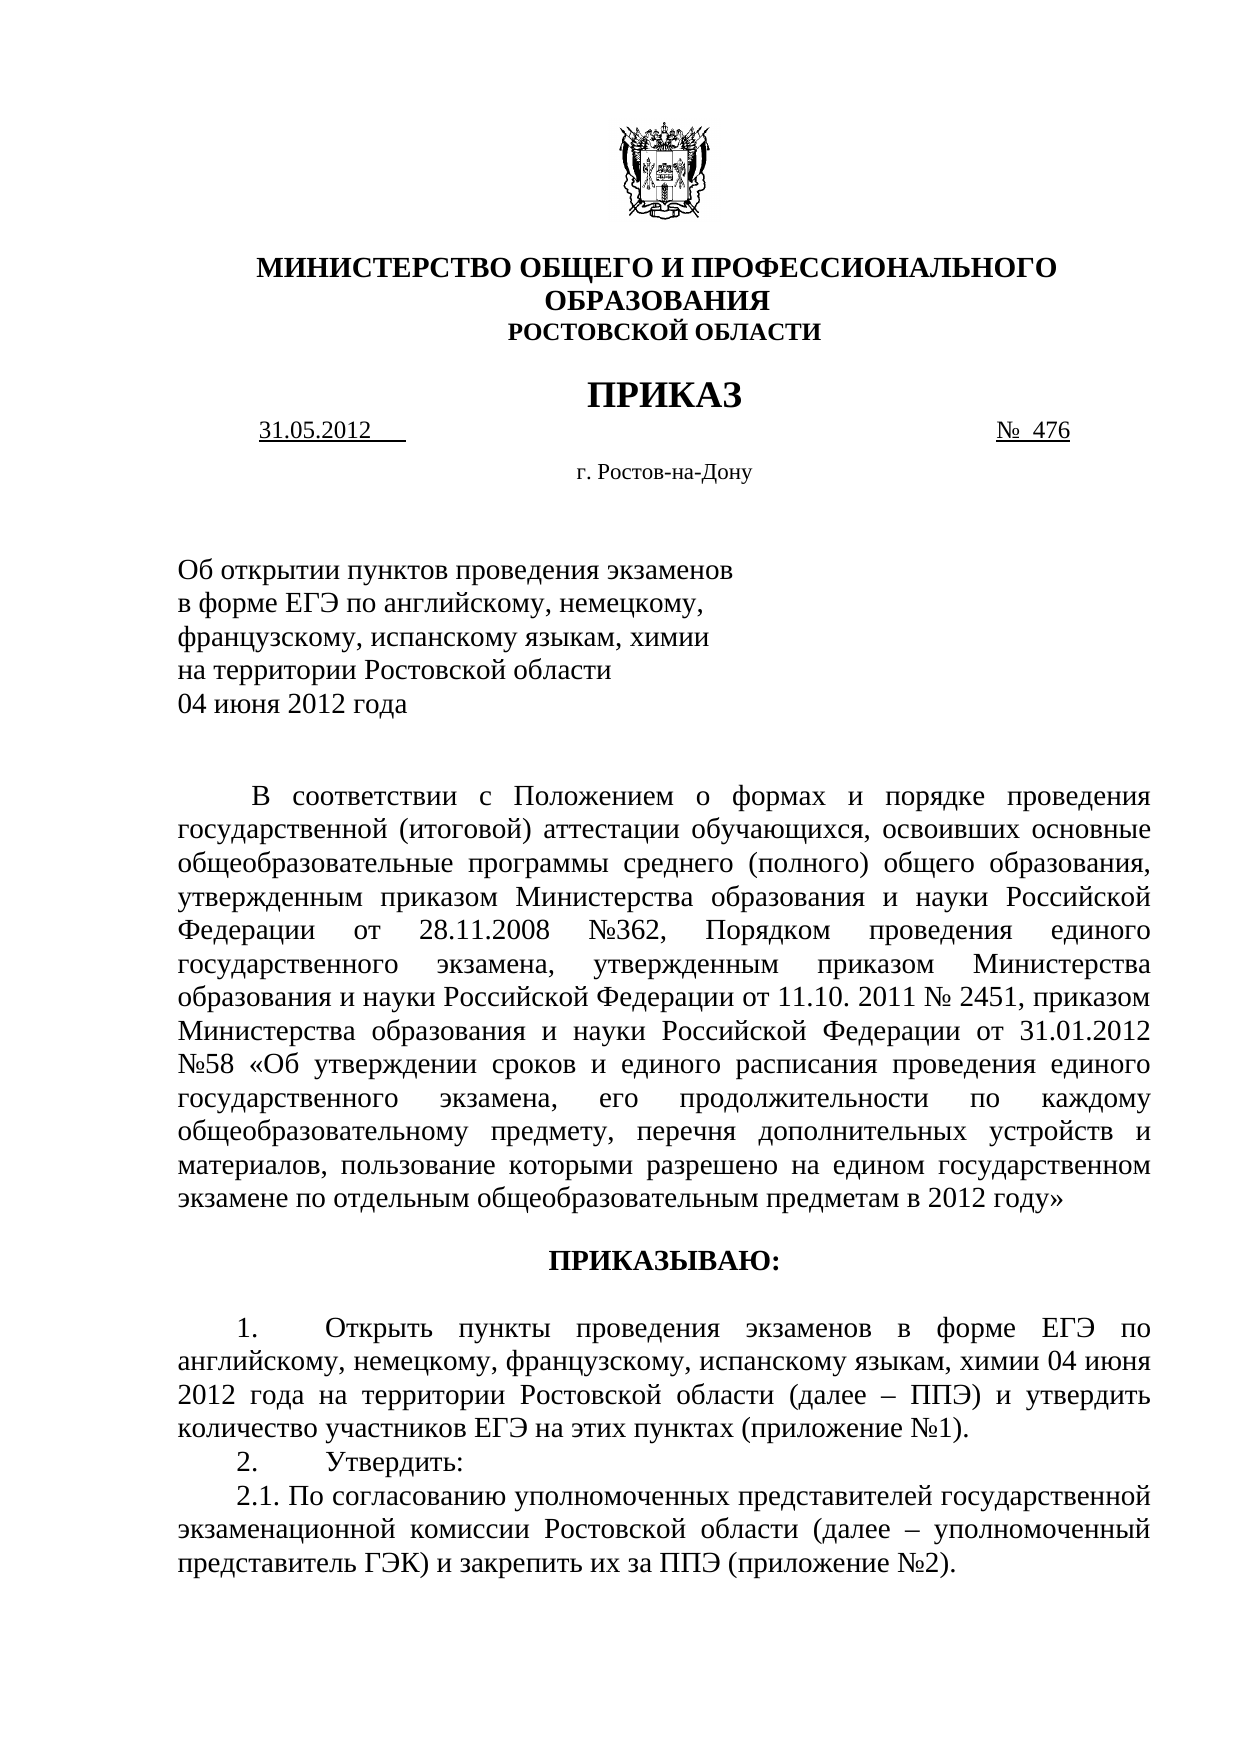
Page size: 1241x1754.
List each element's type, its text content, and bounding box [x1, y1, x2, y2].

text Об открытии пунктов проведения экзаменов [177, 552, 1152, 585]
text 2.1. По согласованию уполномоченных представителей государственной экзаменационной комиссии Ростовской области (далее – уполномоченный представитель ГЭК) и закрепить их за ППЭ (приложение №2). [177, 1478, 1152, 1578]
text РОСТОВСКОЙ ОБЛАСТИ [177, 317, 1152, 346]
text на территории Ростовской области [177, 652, 1152, 686]
text 31.05.2012 № 476 [177, 415, 1152, 444]
text французскому, испанскому языкам, химии [177, 619, 1152, 652]
text В соответствии с Положением о формах и порядке проведения государственной (итоговой) аттестации обучающихся, освоивших основные общеобразовательные программы среднего (полного) общего образования, утвержденным приказом Министерства образования и науки Российской Федерации от 28.11.2008 №362, Порядком проведения единого государственного экзамена, утвержденным приказом Министерства образования и науки Российской Федерации от 11.10. 2011 № 2451, приказом Министерства образования и науки Российской Федерации от 31.01.2012 №58 «Об утверждении сроков и единого расписания проведения единого государственного экзамена, его продолжительности по каждому общеобразовательному предмету, перечня дополнительных устройств и материалов, пользование которыми разрешено на едином государственном экзамене по отдельным общеобразовательным предметам в 2012 году» [177, 778, 1152, 1214]
text ПРИКАЗ [177, 372, 1152, 415]
picture [607, 118, 722, 222]
subtitle МИНИСТЕРСТВО ОБЩЕГО И ПРОФЕССИОНАЛЬНОГО ОБРАЗОВАНИЯ [148, 250, 1166, 317]
list Утвердить: [177, 1444, 1152, 1478]
list Открыть пункты проведения экзаменов в форме ЕГЭ по английскому, немецкому, французскому, испанскому языкам, химии 04 июня 2012 года на территории Ростовской области (далее – ППЭ) и утвердить количество участников ЕГЭ на этих пунктах (приложение №1). [177, 1310, 1152, 1444]
text ПРИКАЗЫВАЮ: [177, 1243, 1152, 1276]
text г. Ростов-на-Дону [177, 458, 1152, 485]
text 04 июня 2012 года [177, 686, 1152, 719]
text в форме ЕГЭ по английскому, немецкому, [177, 585, 1152, 619]
